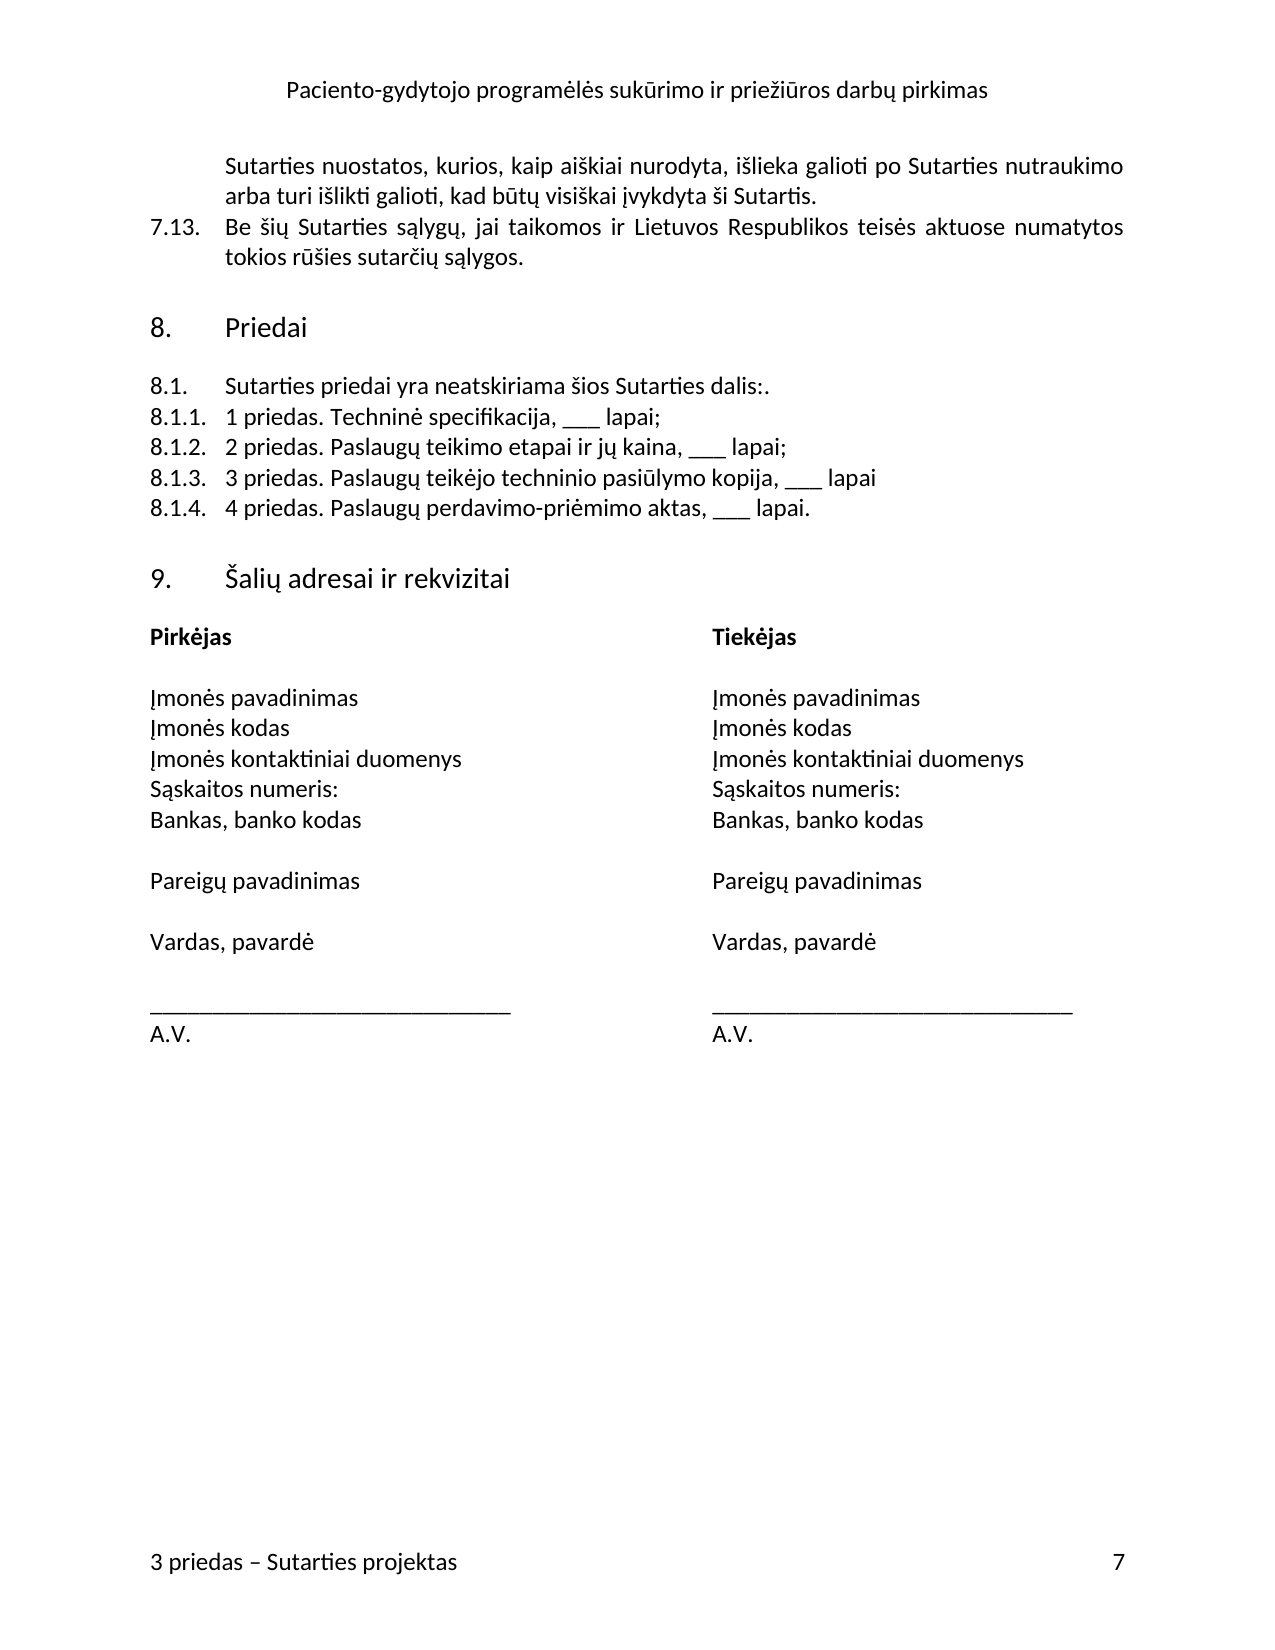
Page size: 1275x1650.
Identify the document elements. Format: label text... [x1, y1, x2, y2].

table_header Pirkėjas Įmonės pavadinimas Įmonės kodas Įmonės kontaktiniai duomenys Sąskaitos numeris: Bankas, banko kodas Pareigų pavadinimas Vardas, pavardė _____________________________ A.V. [150, 621, 637, 1048]
subtitle Šalių adresai ir rekvizitai [150, 560, 1125, 596]
subtitle Priedai [150, 309, 1125, 345]
list 3 priedas. Paslaugų teikėjo techninio pasiūlymo kopija, ___ lapai [150, 462, 1125, 492]
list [150, 150, 1125, 211]
table_header Tiekėjas Įmonės pavadinimas Įmonės kodas Įmonės kontaktiniai duomenys Sąskaitos numeris: Bankas, banko kodas Pareigų pavadinimas Vardas, pavardė _____________________________ A.V. [637, 621, 1124, 1048]
list Be šių Sutarties sąlygų, jai taikomos ir Lietuvos Respublikos teisės aktuose numatytos tokios rūšies sutarčių sąlygos. [150, 211, 1125, 272]
list 2 priedas. Paslaugų teikimo etapai ir jų kaina, ___ lapai; [150, 431, 1125, 462]
list Sutarties priedai yra neatskiriama šios Sutarties dalis:. [150, 370, 1125, 401]
list 4 priedas. Paslaugų perdavimo-priėmimo aktas, ___ lapai. [150, 492, 1125, 523]
list 1 priedas. Techninė specifikacija, ___ lapai; [150, 401, 1125, 431]
